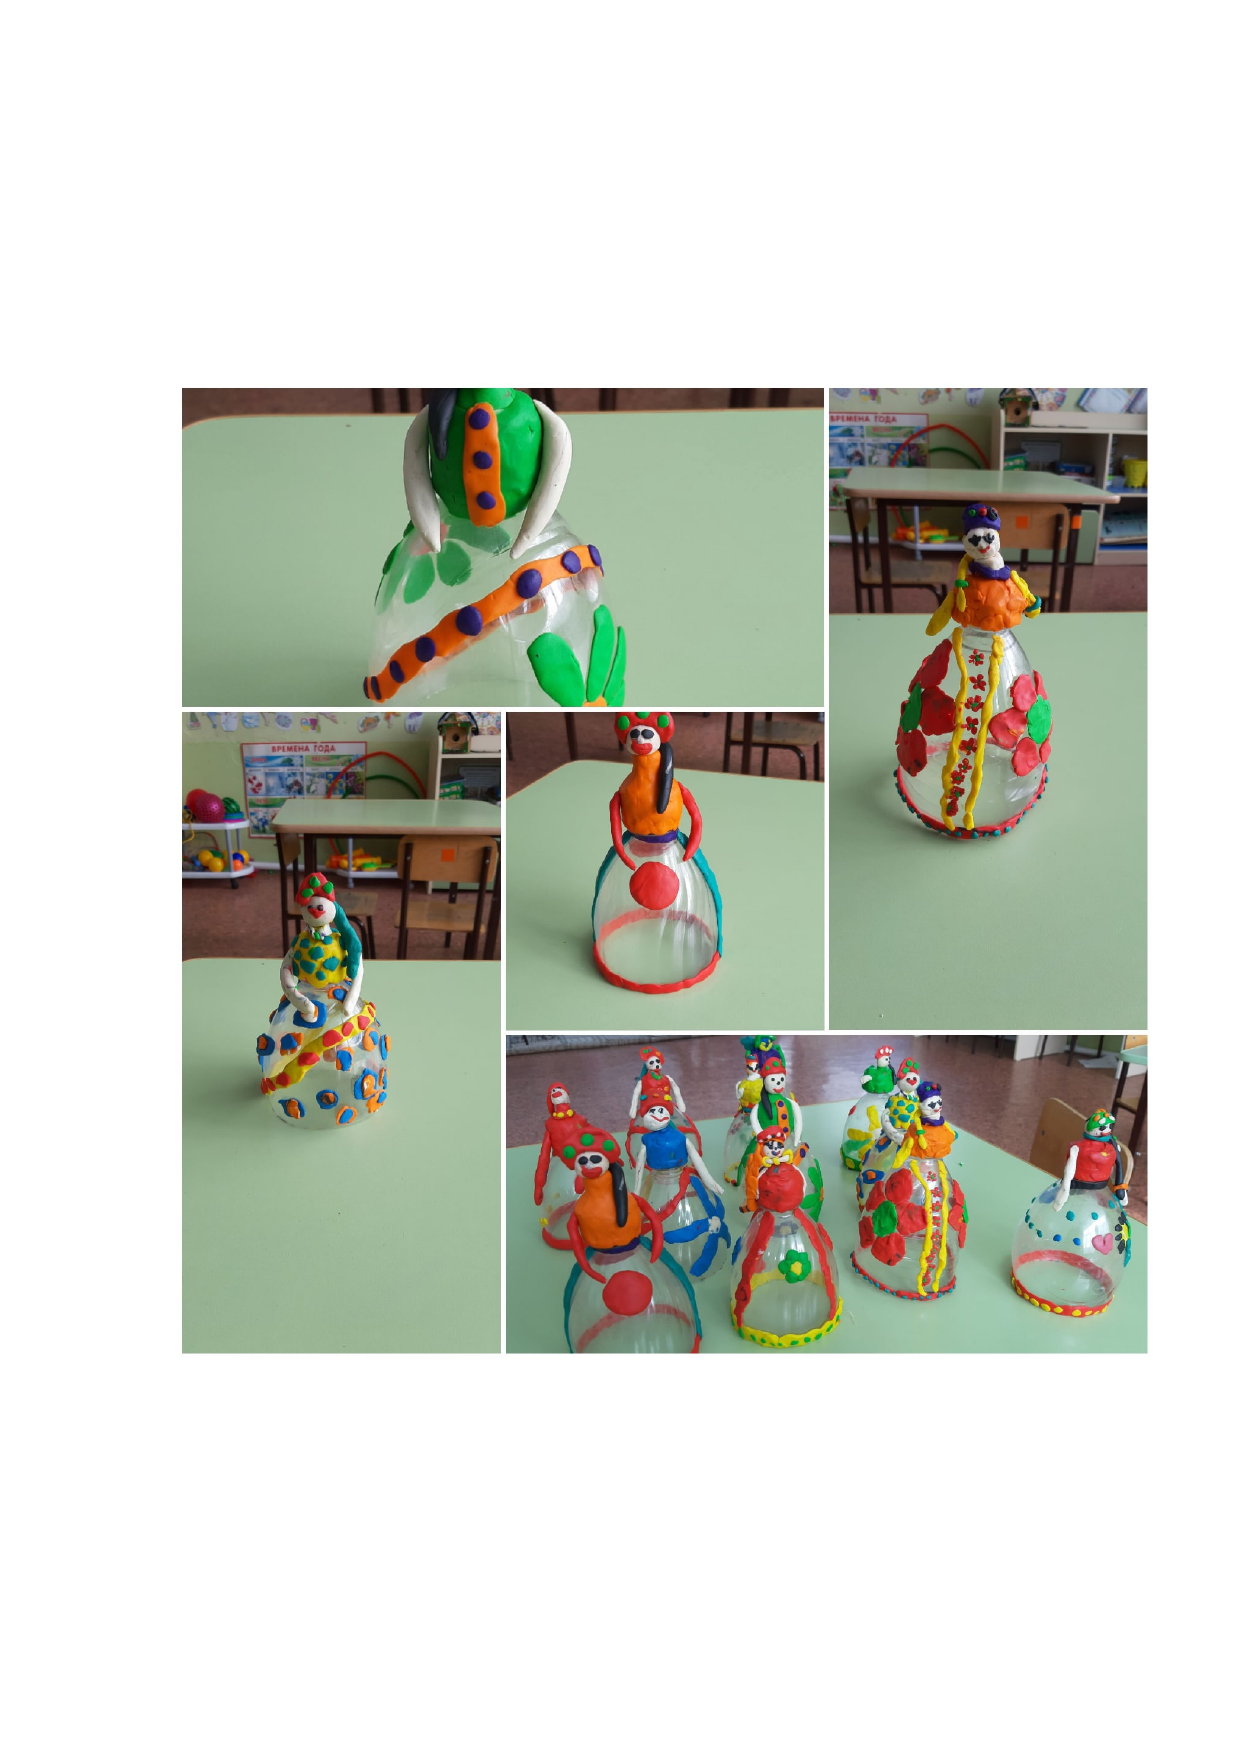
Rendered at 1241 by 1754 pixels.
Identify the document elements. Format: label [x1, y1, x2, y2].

picture [177, 383, 1152, 1358]
